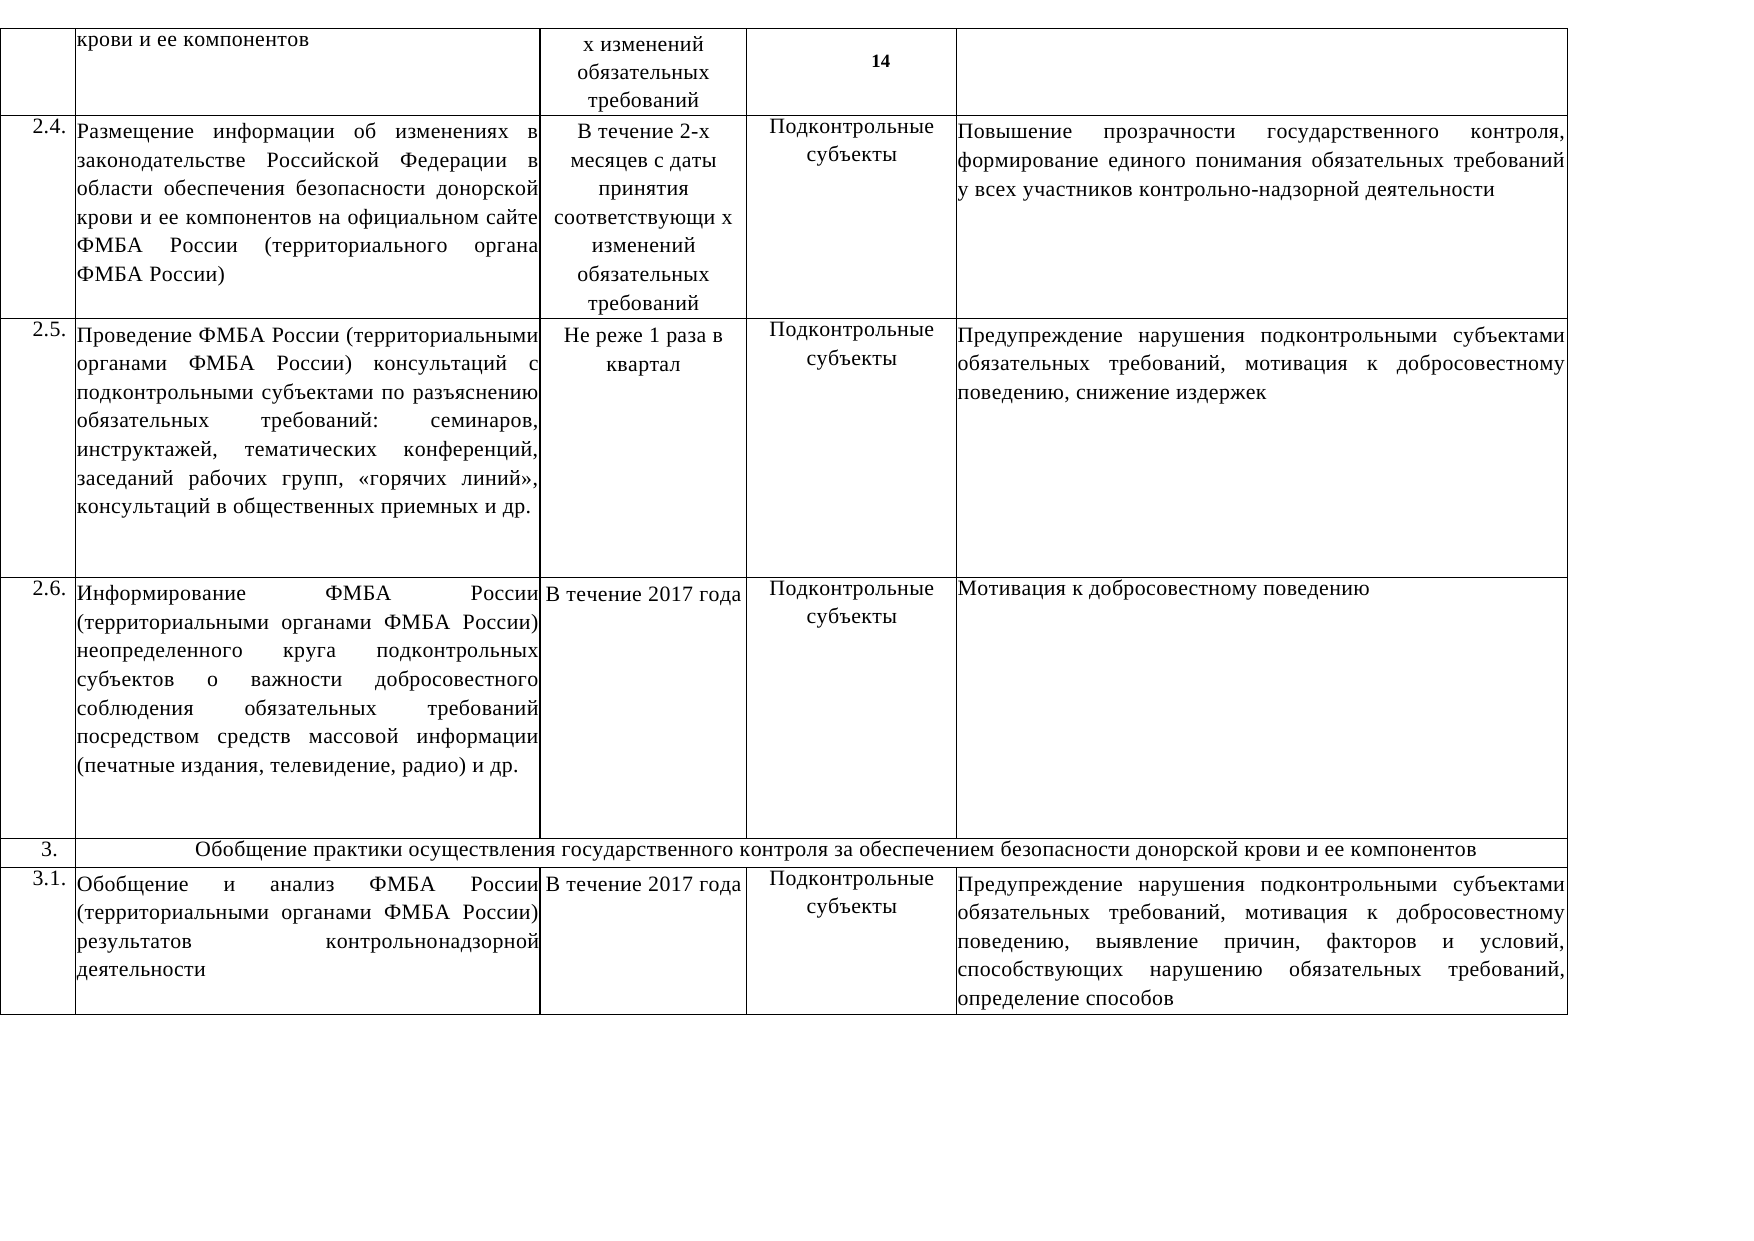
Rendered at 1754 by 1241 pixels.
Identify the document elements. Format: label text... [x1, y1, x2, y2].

table_cell Обобщение практики осуществления государственного контроля за обеспечением безопасности донорской крови и ее компонентов [76, 839, 1567, 867]
table_cell Подконтрольные субъекты [747, 578, 956, 838]
table_cell В течение 2017 года [541, 578, 746, 838]
text 14 [871, 53, 890, 71]
table_cell 2.4. [1, 116, 75, 318]
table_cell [957, 116, 1567, 318]
table_cell Размещение информации об изменениях в законодательстве Российской Федерации в области обеспечения безопасности донорской крови и ее компонентов на официальном сайте ФМБА России (территориального органа ФМБА России) [76, 116, 539, 318]
table_header х изменений обязательных требований [541, 29, 746, 115]
table_header [747, 29, 956, 115]
table_cell Подконтрольные субъекты [747, 319, 956, 577]
table_cell Предупреждение нарушения подконтрольными субъектами обязательных требований, мотивация к добросовестному поведению, выявление причин, факторов и условий, способствующих нарушению обязательных требований, определение способов [957, 868, 1567, 1014]
table_header [1, 29, 75, 115]
table_cell Не реже 1 раза в квартал [541, 319, 746, 577]
table_header крови и ее компонентов [76, 29, 539, 115]
table_cell 3. [1, 839, 75, 867]
table_cell Подконтрольные субъекты [747, 116, 956, 318]
table_cell Предупреждение нарушения подконтрольными субъектами обязательных требований, мотивация к добросовестному поведению, снижение издержек [957, 319, 1567, 577]
table_cell 3.1. [1, 868, 75, 1014]
table_cell В течение 2-х месяцев с даты принятия соответствующи х изменений обязательных требований [541, 116, 746, 318]
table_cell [747, 868, 956, 1014]
table_cell 2.5. [1, 319, 75, 577]
table_header [957, 29, 1567, 115]
table_cell В течение 2017 года [541, 868, 746, 1014]
table_cell Обобщение и анализ ФМБА России (территориальными органами ФМБА России) результатов контрольнонадзорной деятельности [76, 868, 539, 1014]
table_cell Информирование ФМБА России (территориальными органами ФМБА России) неопределенного круга подконтрольных субъектов о важности добросовестного соблюдения обязательных требований посредством средств массовой информации (печатные издания, телевидение, радио) и др. [76, 578, 539, 838]
table_cell Проведение ФМБА России (территориальными органами ФМБА России) консультаций с подконтрольными субъектами по разъяснению обязательных требований: семинаров, инструктажей, тематических конференций, заседаний рабочих групп, «горячих линий», консультаций в общественных приемных и др. [76, 319, 539, 577]
table_cell Мотивация к добросовестному поведению [957, 578, 1567, 838]
table_cell 2.6. [1, 578, 75, 838]
